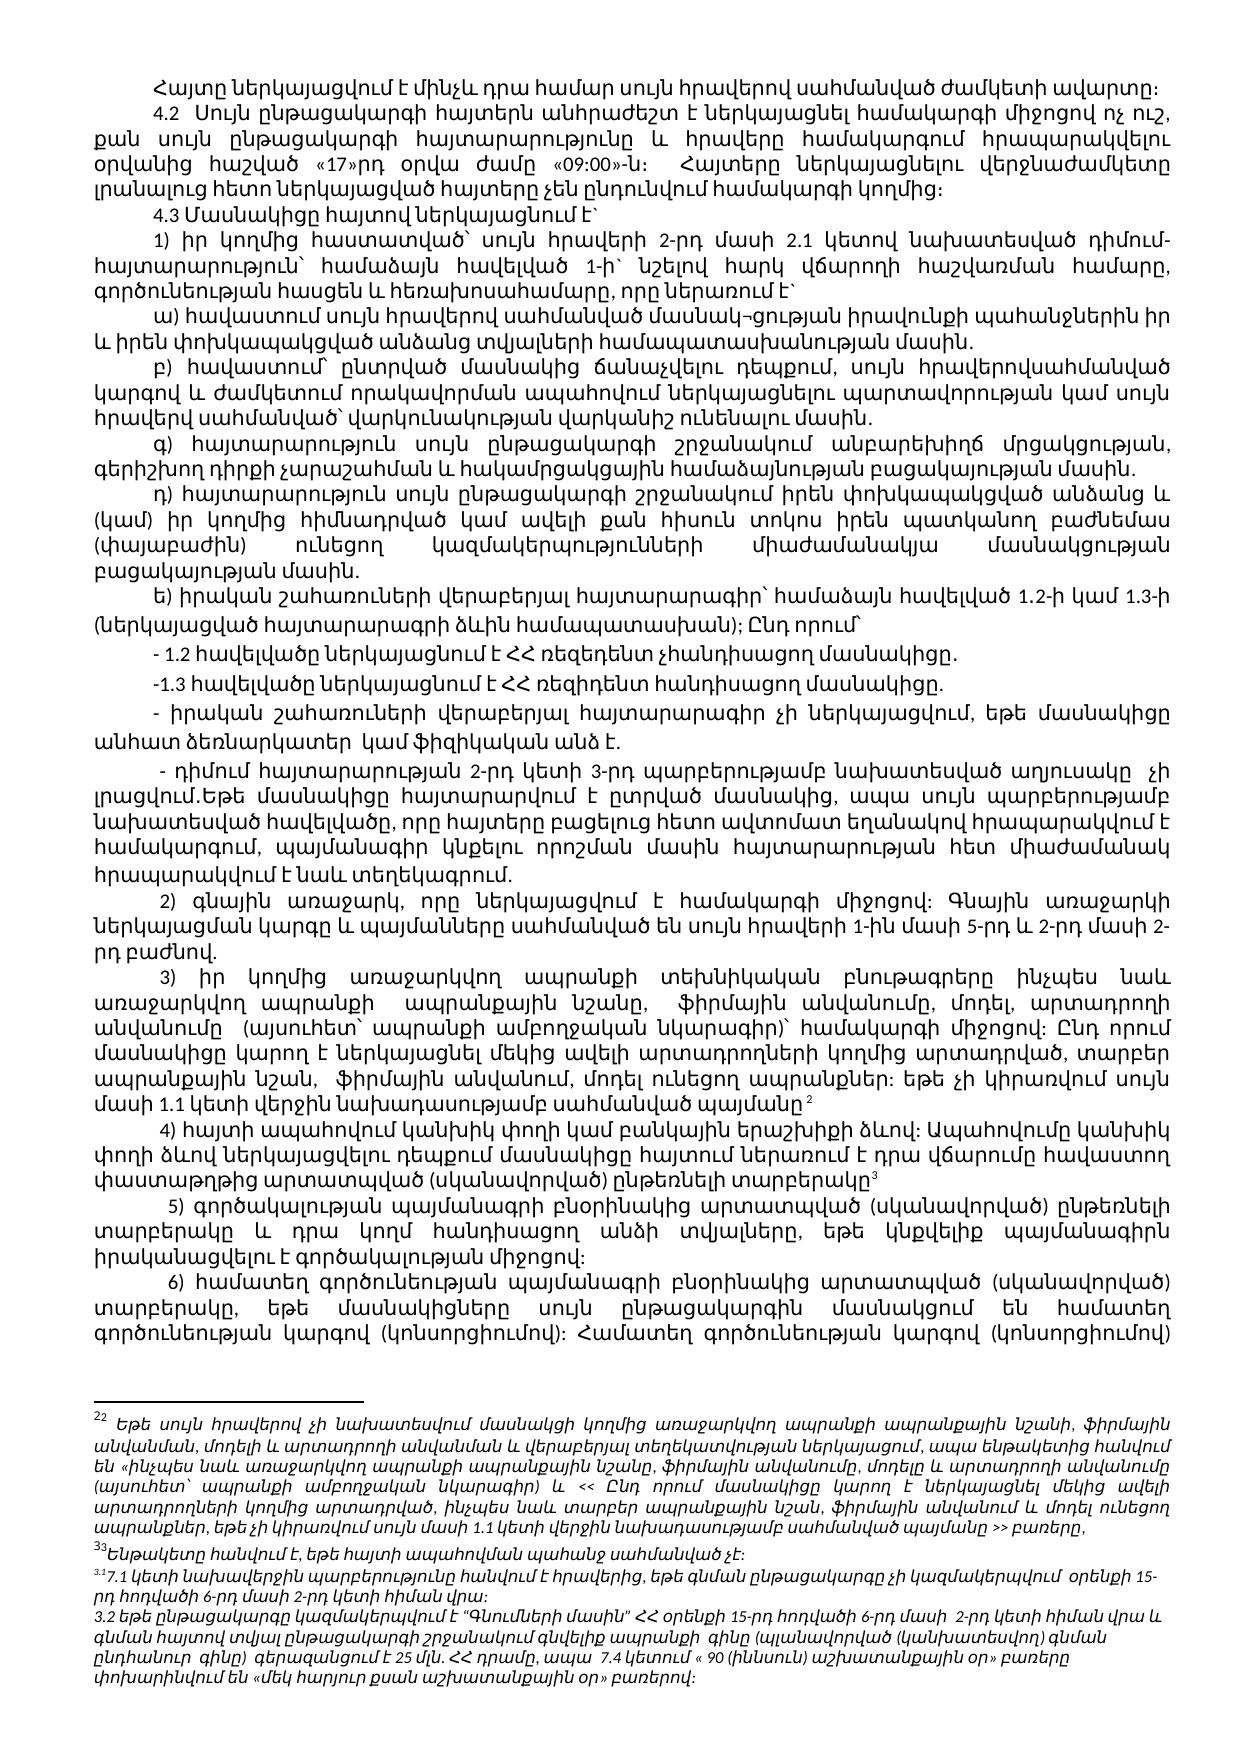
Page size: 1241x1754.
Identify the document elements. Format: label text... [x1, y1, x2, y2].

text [94, 1269, 1171, 1346]
text 3) իր կողմից առաջարկվող ապրանքի տեխնիկական բնութագրերը ինչպես նաև առաջարկվող ապրանքի ապրանքային նշանը, ֆիրմային անվանումը, մոդել, արտադրողի անվանումը (այսուհետ՝ ապրանքի ամբողջական նկարագիր)՝ համակարգի միջոցով: Ընդ որում մասնակիցը կարող է ներկայացնել մեկից ավելի արտադրողների կողմից արտադրված, տարբեր ապրանքային նշան, ֆիրմային անվանում, մոդել ունեցող ապրանքներ: եթե չի կիրառվում սույն մասի 1.1 կետի վերջին նախադասությամբ սահմանված պայմանը 2 [94, 964, 1171, 1117]
text ա) հավաստում սույն հրավերով սահմանված մասնակ¬ցության իրավունքի պահանջներին իր և իրեն փոխկապակցված անձանց տվյալների համապատասխանության մասին. [94, 304, 1171, 354]
text 2) գնային առաջարկ, որը ներկայացվում է համակարգի միջոցով: Գնային առաջարկի ներկայացման կարգը և պայմանները սահմանված են սույն հրավերի 1-ին մասի 5-րդ և 2-րդ մասի 2-րդ բաժնով. [94, 888, 1171, 964]
text բ) հավաստում՝ ընտրված մասնակից ճանաչվելու դեպքում, սույն հրավերովսահմանված կարգով և ժամկետում որակավորման ապահովում ներկայացնելու պարտավորության կամ սույն հրավերվ սահմանված՝ վարկունակության վարկանիշ ունենալու մասին. [94, 354, 1171, 431]
text դ) հայտարարություն սույն ընթացակարգի շրջանակում իրեն փոխկապակցված անձանց և (կամ) իր կողմից հիմնադրված կամ ավելի քան հիսուն տոկոս իրեն պատկանող բաժնեմաս (փայաբաժին) ունեցող կազմակերպությունների միաժամանակյա մասնակցության բացակայության մասին. [94, 482, 1171, 583]
text 4.3 Մասնակիցը հայտով ներկայացնում է` [94, 202, 1171, 227]
text 1) իր կողմից հաստատված՝ սույն հրավերի 2-րդ մասի 2.1 կետով նախատեսված դիմում-հայտարարություն՝ համաձայն հավելված 1-ի` նշելով հարկ վճարողի հաշվառման համարը, գործունեության հասցեն և հեռախոսահամարը, որը ներառում է` [94, 227, 1171, 304]
text - 1.2 հավելվածը ներկայացնում է ՀՀ ռեզեդենտ չհանդիսացող մասնակիցը․ [94, 642, 1171, 667]
text - իրական շահառուների վերաբերյալ հայտարարագիր չի ներկայացվում, եթե մասնակիցը անհատ ձեռնարկատեր կամ ֆիզիկական անձ է. [94, 700, 1171, 754]
text 4.2 Սույն ընթացակարգի հայտերն անհրաժեշտ է ներկայացնել համակարգի միջոցով ոչ ուշ, քան սույն ընթացակարգի հայտարարությունը և հրավերը համակարգում հրապարակվելու օրվանից հաշված «17»րդ օրվա ժամը «09:00»-ն։ Հայտերը ներկայացնելու վերջնաժամկետը լրանալուց հետո ներկայացված հայտերը չեն ընդունվում համակարգի կողմից։ [94, 100, 1171, 202]
text գ) հայտարարություն սույն ընթացակարգի շրջանակում անբարեխիղճ մրցակցության, գերիշխող դիրքի չարաշահման և հակամրցակցային համաձայնության բացակայության մասին. [94, 431, 1171, 482]
text 5) գործակալության պայմանագրի բնօրինակից արտատպված (սկանավորված) ընթեռնելի տարբերակը և դրա կողմ հանդիսացող անձի տվյալները, եթե կնքվելիք պայմանագիրն իրականացվելու է գործակալության միջոցով: [94, 1193, 1171, 1269]
text 4) հայտի ապահովում կանխիկ փողի կամ բանկային երաշխիքի ձևով: Ապահովումը կանխիկ փողի ձևով ներկայացվելու դեպքում մասնակիցը հայտում ներառում է դրա վճարումը հավաստող փաստաթղթից արտատպված (սկանավորված) ընթեռնելի տարբերակը3 [94, 1117, 1171, 1193]
text ե) իրական շահառուների վերաբերյալ հայտարարագիր՝ համաձայն հավելված 1․2-ի կամ 1.3-ի (ներկայացված հայտարարագրի ձևին համապատասխան); Ընդ որում՝ [94, 583, 1171, 638]
text -1.3 հավելվածը ներկայացնում է ՀՀ ռեզիդենտ հանդիսացող մասնակիցը. [94, 671, 1171, 696]
text - դիմում հայտարարության 2-րդ կետի 3-րդ պարբերությամբ նախատեսված աղյուսակը չի լրացվում․Եթե մասնակիցը հայտարարվում է ըտրված մասնակից, ապա սույն պարբերությամբ նախատեսված հավելվածը, որը հայտերը բացելուց հետո ավտոմատ եղանակով հրապարակվում է համակարգում, պայմանագիր կնքելու որոշման մասին հայտարարության հետ միաժամանակ հրապարակվում է նաև տեղեկագրում. [94, 758, 1171, 888]
text Հայտը ներկայացվում է մինչև դրա համար սույն հրավերով սահմանված ժամկետի ավարտը։ [94, 75, 1171, 100]
